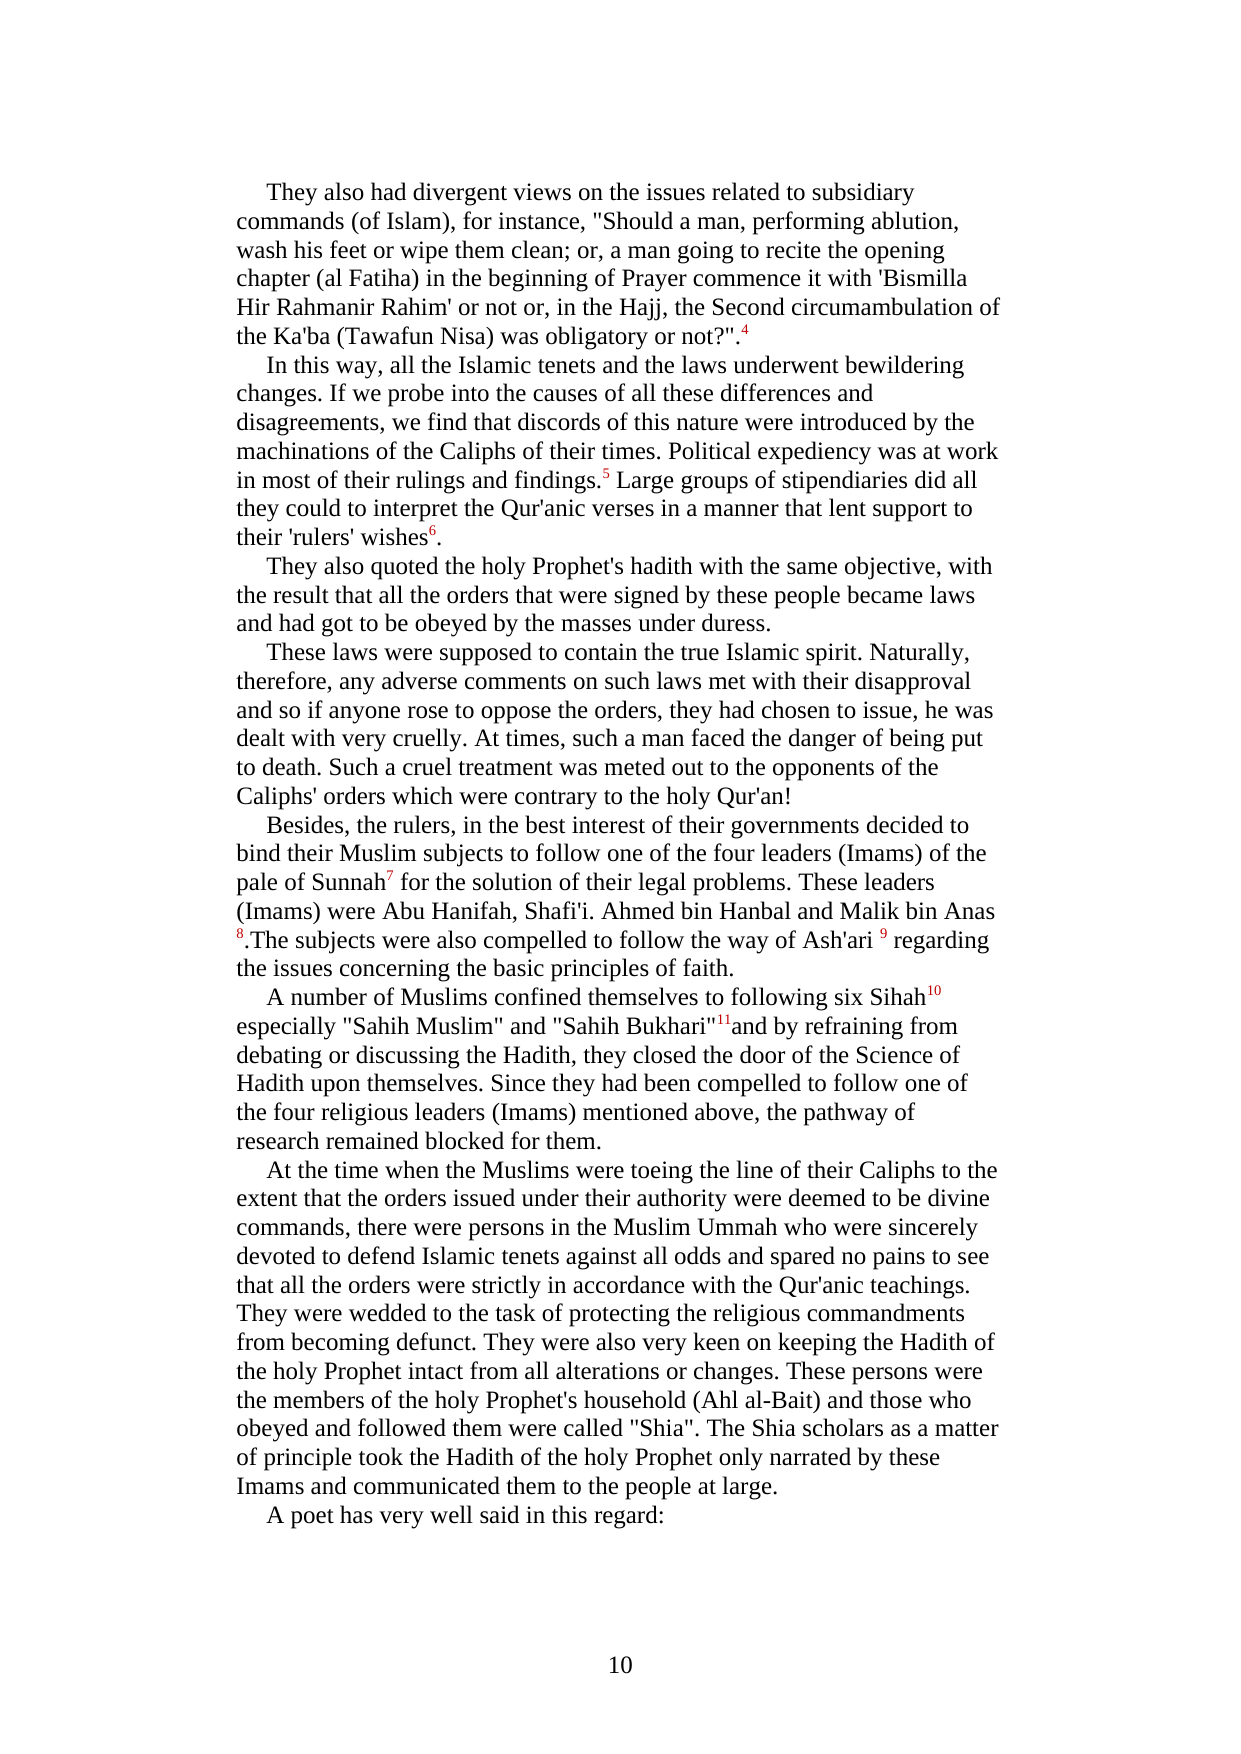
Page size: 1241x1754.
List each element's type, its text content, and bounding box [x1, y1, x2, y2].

text At the time when the Muslims were toeing the line of their Caliphs to the extent that the orders issued under their authority were deemed to be divine commands, there were persons in the Muslim Ummah who were sincerely devoted to defend Islamic tenets against all odds and spared no pains to see that all the orders were strictly in accordance with the Qur'anic teachings. They were wedded to the task of protecting the religious commandments from becoming defunct. They were also very keen on keeping the Hadith of the holy Prophet intact from all alterations or changes. These persons were the members of the holy Prophet's household (Ahl al-Bait) and those who obeyed and followed them were called "Shia". The Shia scholars as a matter of principle took the Hadith of the holy Prophet only narrated by these Imams and communicated them to the people at large. [236, 1155, 1004, 1500]
text They also quoted the holy Prophet's hadith with the same objective, with the result that all the orders that were signed by these people became laws and had got to be obeyed by the masses under duress. [236, 551, 1004, 637]
text A poet has very well said in this regard: [236, 1500, 1004, 1528]
text They also had divergent views on the issues related to subsidiary commands (of Islam), for instance, "Should a man, performing ablution, wash his feet or wipe them clean; or, a man going to recite the opening chapter (al Fatiha) in the beginning of Prayer commence it with 'Bismilla Hir Rahmanir Rahim' or not or, in the Hajj, the Second circumambulation of the Ka'ba (Tawafun Nisa) was obligatory or not?".4 [236, 177, 1004, 350]
text These laws were supposed to contain the true Islamic spirit. Naturally, therefore, any adverse comments on such laws met with their disapproval and so if anyone rose to oppose the orders, they had chosen to issue, he was dealt with very cruelly. At times, such a man faced the danger of being put to death. Such a cruel treatment was meted out to the opponents of the Caliphs' orders which were contrary to the holy Qur'an! [236, 637, 1004, 810]
text Besides, the rulers, in the best interest of their governments decided to bind their Muslim subjects to follow one of the four leaders (Imams) of the pale of Sunnah7 for the solution of their legal problems. These leaders (Imams) were Abu Hanifah, Shafi'i. Ahmed bin Hanbal and Malik bin Anas 8.The subjects were also compelled to follow the way of Ash'ari 9 regarding the issues concerning the basic principles of faith. [236, 810, 1004, 982]
text In this way, all the Islamic tenets and the laws underwent bewildering changes. If we probe into the causes of all these differences and disagreements, we find that discords of this nature were introduced by the machinations of the Caliphs of their times. Political expediency was at work in most of their rulings and findings.5 Large groups of stipendiaries did all they could to interpret the Qur'anic verses in a manner that lent support to their 'rulers' wishes6. [236, 350, 1004, 551]
text A number of Muslims confined themselves to following six Sihah10 especially "Sahih Muslim" and "Sahih Bukhari"11and by refraining from debating or discussing the Hadith, they closed the door of the Science of Hadith upon themselves. Since they had been compelled to follow one of the four religious leaders (Imams) mentioned above, the pathway of research remained blocked for them. [236, 982, 1004, 1155]
